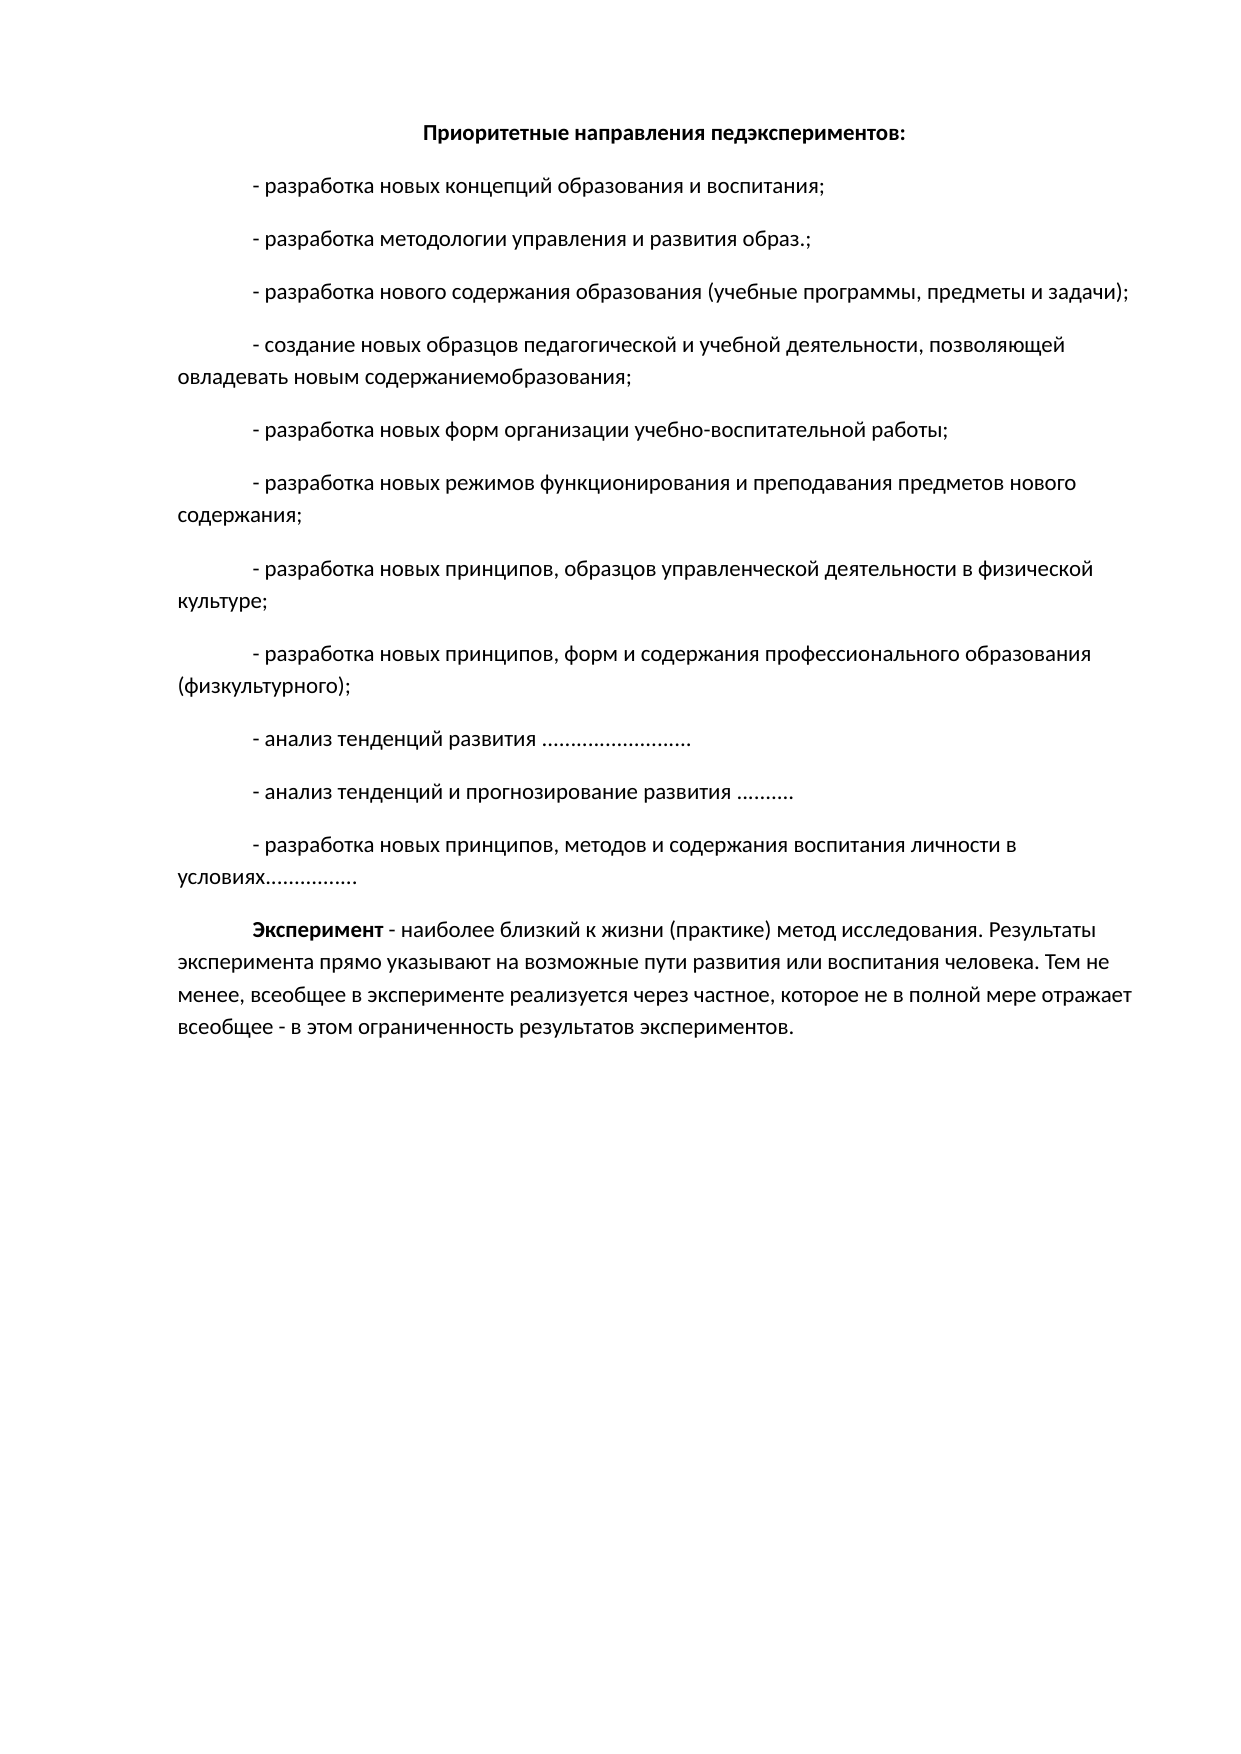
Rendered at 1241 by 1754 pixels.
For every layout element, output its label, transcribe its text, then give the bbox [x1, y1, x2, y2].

text - анализ тенденций и прогнозирование развития .......... [177, 777, 1152, 805]
text - разработка методологии управления и развития образ.; [177, 224, 1152, 252]
text - анализ тенденций развития .......................... [177, 724, 1152, 752]
text Эксперимент - наиболее близкий к жизни (практике) метод исследования. Результаты эксперимента прямо указывают на возможные пути развития или воспитания человека. Тем не менее, всеобщее в эксперименте реализуется через частное, которое не в полной мере отражает всеобщее - в этом ограниченность результатов экспериментов. [177, 915, 1152, 1040]
text Приоритетные направления педэкспериментов: [177, 118, 1152, 146]
text - разработка новых концепций образования и воспитания; [177, 171, 1152, 199]
text - разработка новых режимов функционирования и преподавания предметов нового содержания; [177, 468, 1152, 529]
text - разработка новых принципов, образцов управленческой деятельности в физической культуре; [177, 554, 1152, 614]
text - разработка новых форм организации учебно-воспитательной работы; [177, 415, 1152, 443]
text - разработка нового содержания образования (учебные программы, предметы и задачи); [177, 277, 1152, 305]
text - разработка новых принципов, форм и содержания профессионального образования (физкультурного); [177, 639, 1152, 699]
text - создание новых образцов педагогической и учебной деятельности, позволяющей овладевать новым содержаниемобразования; [177, 330, 1152, 390]
text - разработка новых принципов, методов и содержания воспитания личности в условиях................ [177, 830, 1152, 890]
